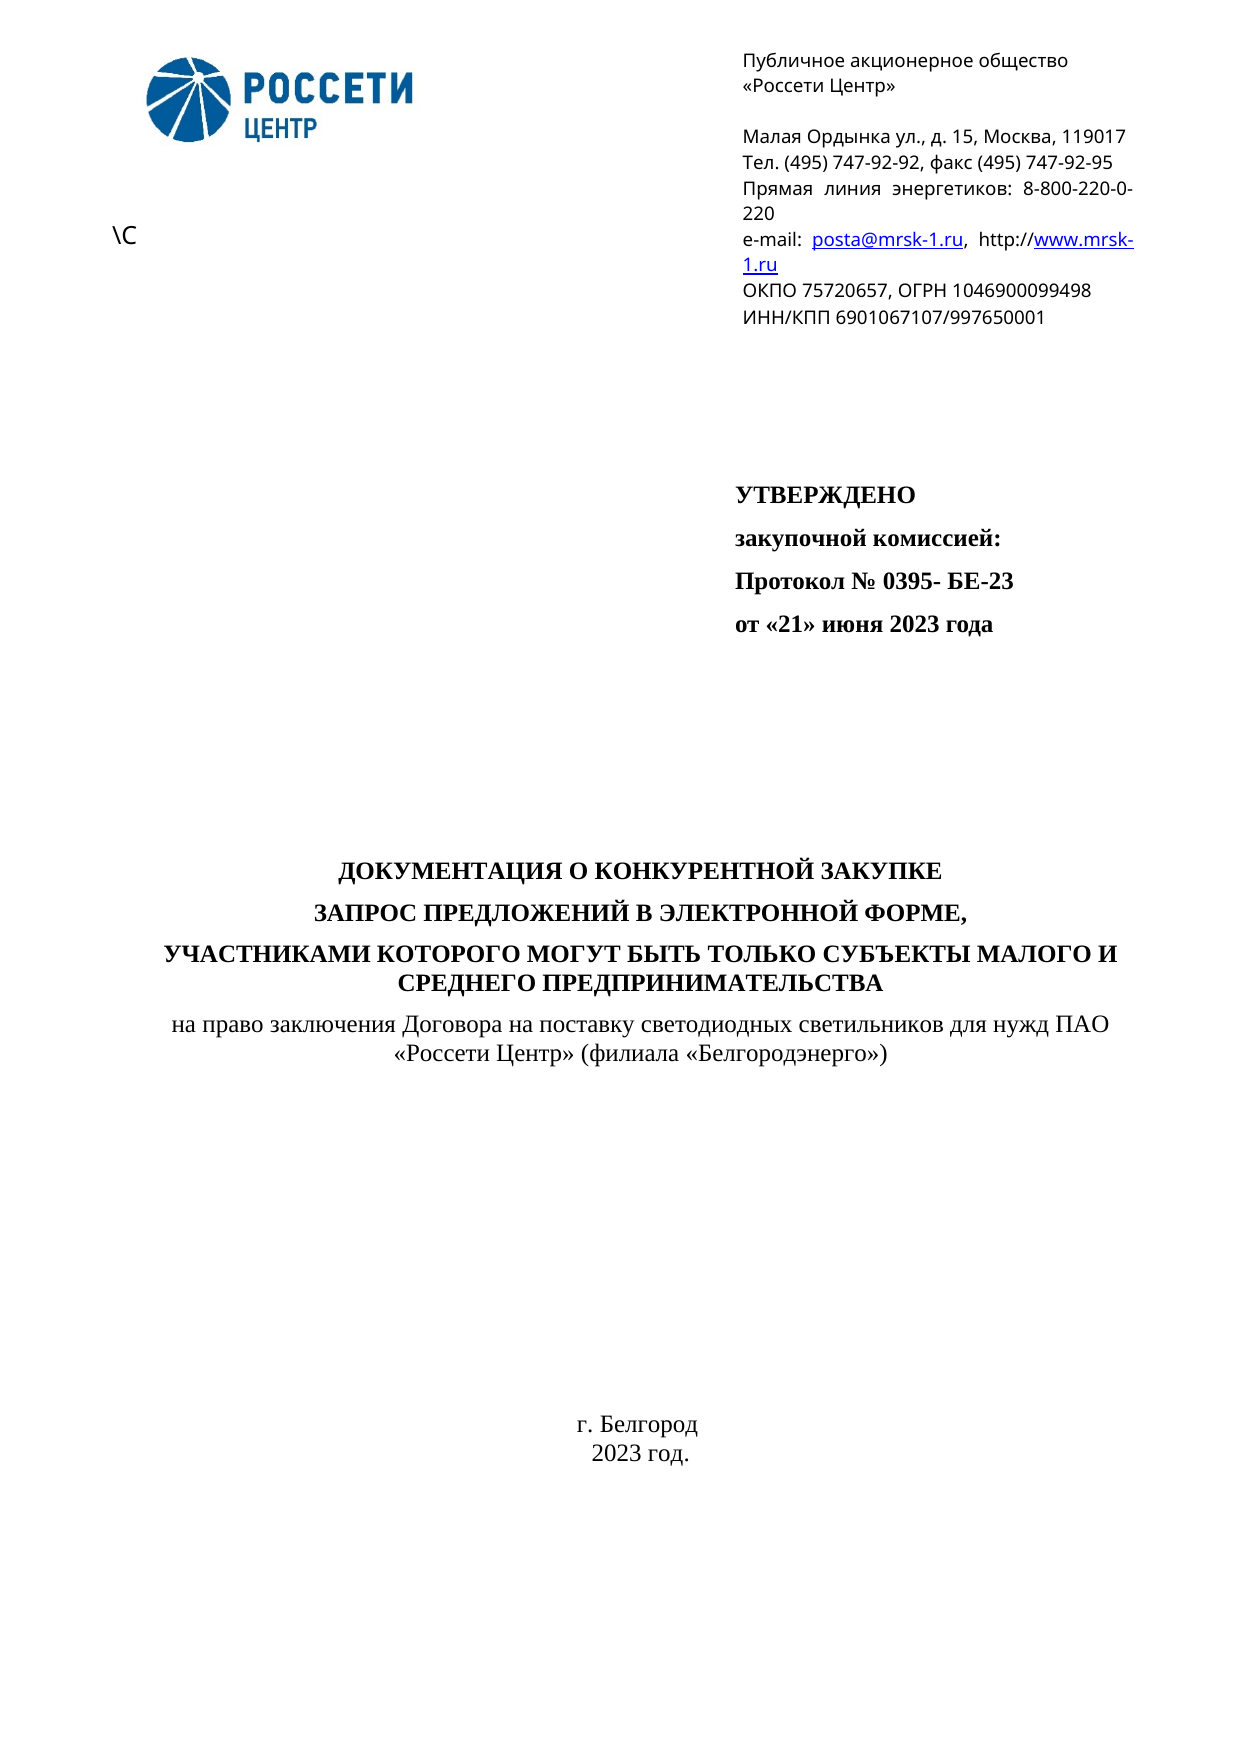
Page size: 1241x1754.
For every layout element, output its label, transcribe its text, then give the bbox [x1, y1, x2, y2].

text от «21» июня 2023 года [735, 609, 1151, 638]
table_header \С [141, 47, 731, 336]
text УТВЕРЖДЕНО [735, 480, 1151, 509]
text ДОКУМЕНТАЦИЯ О КОНКУРЕНТНОЙ ЗАКУПКЕ [129, 856, 1151, 885]
text г. Белгород 2023 год. [129, 1409, 1151, 1466]
text Протокол № 0395- БЕ-23 [735, 566, 1151, 595]
text закупочной комиссией: [735, 523, 1151, 552]
text УЧАСТНИКАМИ КОТОРОГО МОГУТ БЫТЬ ТОЛЬКО СУБЪЕКТЫ МАЛОГО И СРЕДНЕГО ПРЕДПРИНИМАТЕЛЬСТВА [129, 939, 1151, 996]
table_header Публичное акционерное общество «Россети Центр» Малая Ордынка ул., д. 15, Москва, 119017 Тел. (495) 747-92-92, факс (495) 747-92-95 Прямая линия энергетиков: 8-800-220-0-220 e-mail: posta@mrsk-1.ru, http://www.mrsk-1.ru ОКПО 75720657, ОГРН 1046900099498 ИНН/КПП 6901067107/997650001 [731, 47, 1145, 336]
text на право заключения Договора на поставку светодиодных светильников для нужд ПАО «Россети Центр» (филиала «Белгородэнерго») [129, 1009, 1151, 1066]
text ЗАПРОС ПРЕДЛОЖЕНИЙ В ЭЛЕКТРОННОЙ ФОРМЕ, [129, 898, 1151, 926]
